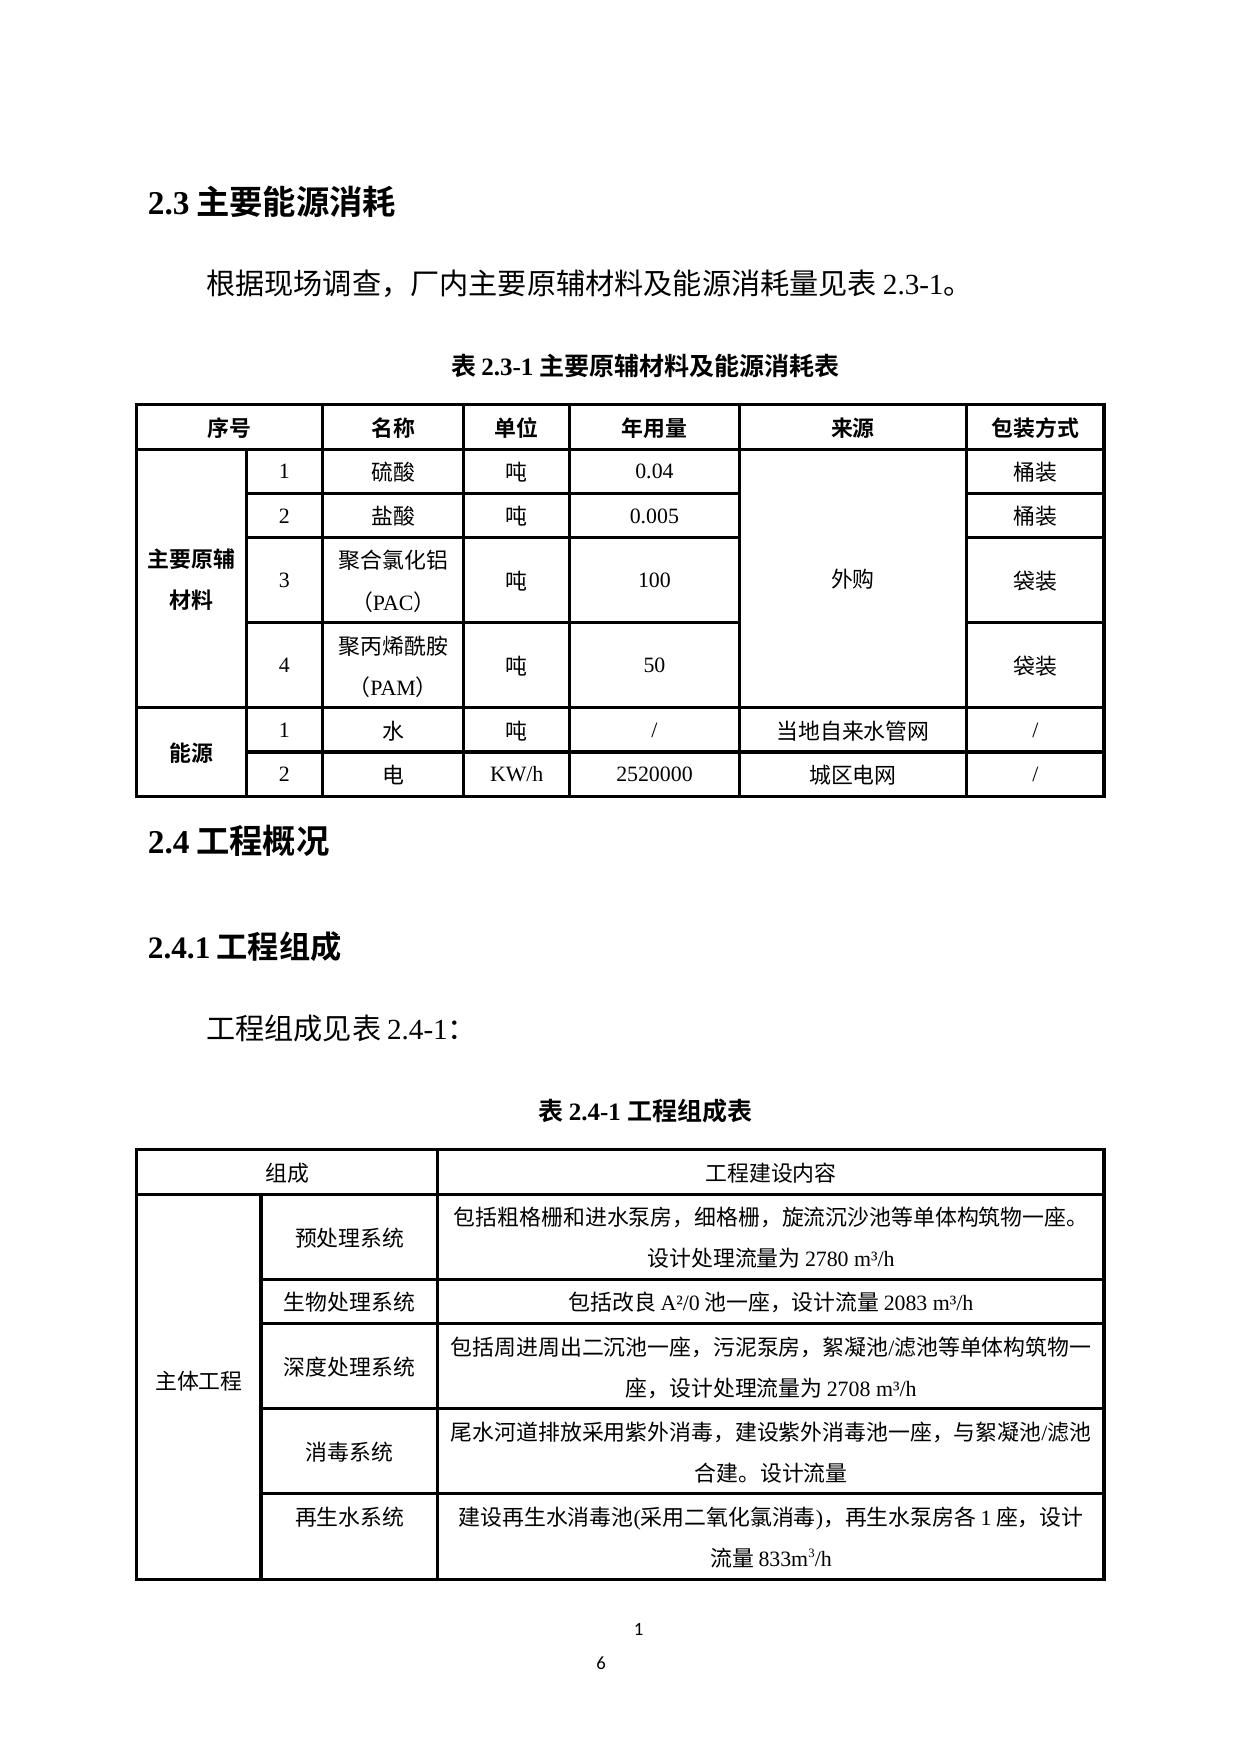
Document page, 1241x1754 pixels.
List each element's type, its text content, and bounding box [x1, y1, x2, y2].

subtitle 2.4.1工程组成 [148, 904, 1093, 986]
table_cell 0.04 [571, 451, 738, 492]
table_header 工程建设内容 [439, 1151, 1102, 1192]
table_cell 3 [248, 539, 321, 621]
table_cell 当地自来水管网 [741, 709, 965, 750]
table_cell 100 [571, 539, 738, 621]
table_header 年用量 [571, 406, 738, 447]
text 表2.4-1 工程组成表 [148, 1089, 1093, 1130]
text 表2.3-1 主要原辅材料及能源消耗表 [148, 344, 1093, 385]
table_cell 包括粗格栅和进水泵房，细格栅，旋流沉沙池等单体构筑物一座。设计处理流量为2780 m³/h [439, 1196, 1102, 1278]
table_cell 硫酸 [324, 451, 462, 492]
table_cell 能源 [138, 709, 245, 794]
table_cell 城区电网 [741, 754, 965, 794]
table_cell 桶装 [968, 495, 1102, 536]
table_cell 盐酸 [324, 495, 462, 536]
table_cell 0.005 [571, 495, 738, 536]
table_cell 桶装 [968, 451, 1102, 492]
table_cell 主体工程 [138, 1196, 259, 1577]
table_cell 尾水河道排放采用紫外消毒，建设紫外消毒池一座，与絮凝池/滤池合建。设计流量 [439, 1410, 1102, 1492]
subtitle 2.3主要能源消耗 [148, 159, 1093, 241]
table_cell 聚丙烯酰胺（PAM） [324, 624, 462, 706]
table_cell / [968, 709, 1102, 750]
table_cell 包括周进周出二沉池一座，污泥泵房，絮凝池/滤池等单体构筑物一座，设计处理流量为2708 m³/h [439, 1325, 1102, 1407]
table_cell 1 [248, 451, 321, 492]
table_cell / [968, 754, 1102, 794]
subtitle 2.4工程概况 [148, 798, 1093, 880]
table_header 包装方式 [968, 406, 1102, 447]
table_cell 消毒系统 [263, 1410, 436, 1492]
table_cell 2 [248, 495, 321, 536]
table_cell 2520000 [571, 754, 738, 794]
table_cell 吨 [465, 624, 568, 706]
table_cell 再生水系统 [263, 1495, 436, 1577]
table_cell 吨 [465, 495, 568, 536]
table_cell 外购 [741, 451, 965, 706]
table_cell KW/h [465, 754, 568, 794]
table_header 名称 [324, 406, 462, 447]
table_cell 1 [248, 709, 321, 750]
table_cell 4 [248, 624, 321, 706]
table_cell 生物处理系统 [263, 1281, 436, 1322]
table_cell / [571, 709, 738, 750]
table_header 组成 [138, 1151, 436, 1192]
table_cell 建设再生水消毒池(采用二氧化氯消毒)，再生水泵房各1座，设计流量833m3/h [439, 1495, 1102, 1577]
table_cell 预处理系统 [263, 1196, 436, 1278]
table_cell 吨 [465, 451, 568, 492]
text 工程组成见表2.4-1： [148, 986, 1093, 1068]
table_header 来源 [741, 406, 965, 447]
table_cell 2 [248, 754, 321, 794]
table_cell 聚合氯化铝（PAC） [324, 539, 462, 621]
table_cell 50 [571, 624, 738, 706]
table_header 单位 [465, 406, 568, 447]
table_cell 深度处理系统 [263, 1325, 436, 1407]
table_cell 电 [324, 754, 462, 794]
table_cell 包括改良A²/0池一座，设计流量2083 m³/h [439, 1281, 1102, 1322]
table_cell 袋装 [968, 539, 1102, 621]
table_cell 吨 [465, 709, 568, 750]
table_cell 袋装 [968, 624, 1102, 706]
table_cell 水 [324, 709, 462, 750]
table_cell 主要原辅材料 [138, 451, 245, 706]
text 根据现场调查，厂内主要原辅材料及能源消耗量见表2.3-1。 [148, 241, 1093, 323]
table_header 序号 [138, 406, 321, 447]
table_cell 吨 [465, 539, 568, 621]
